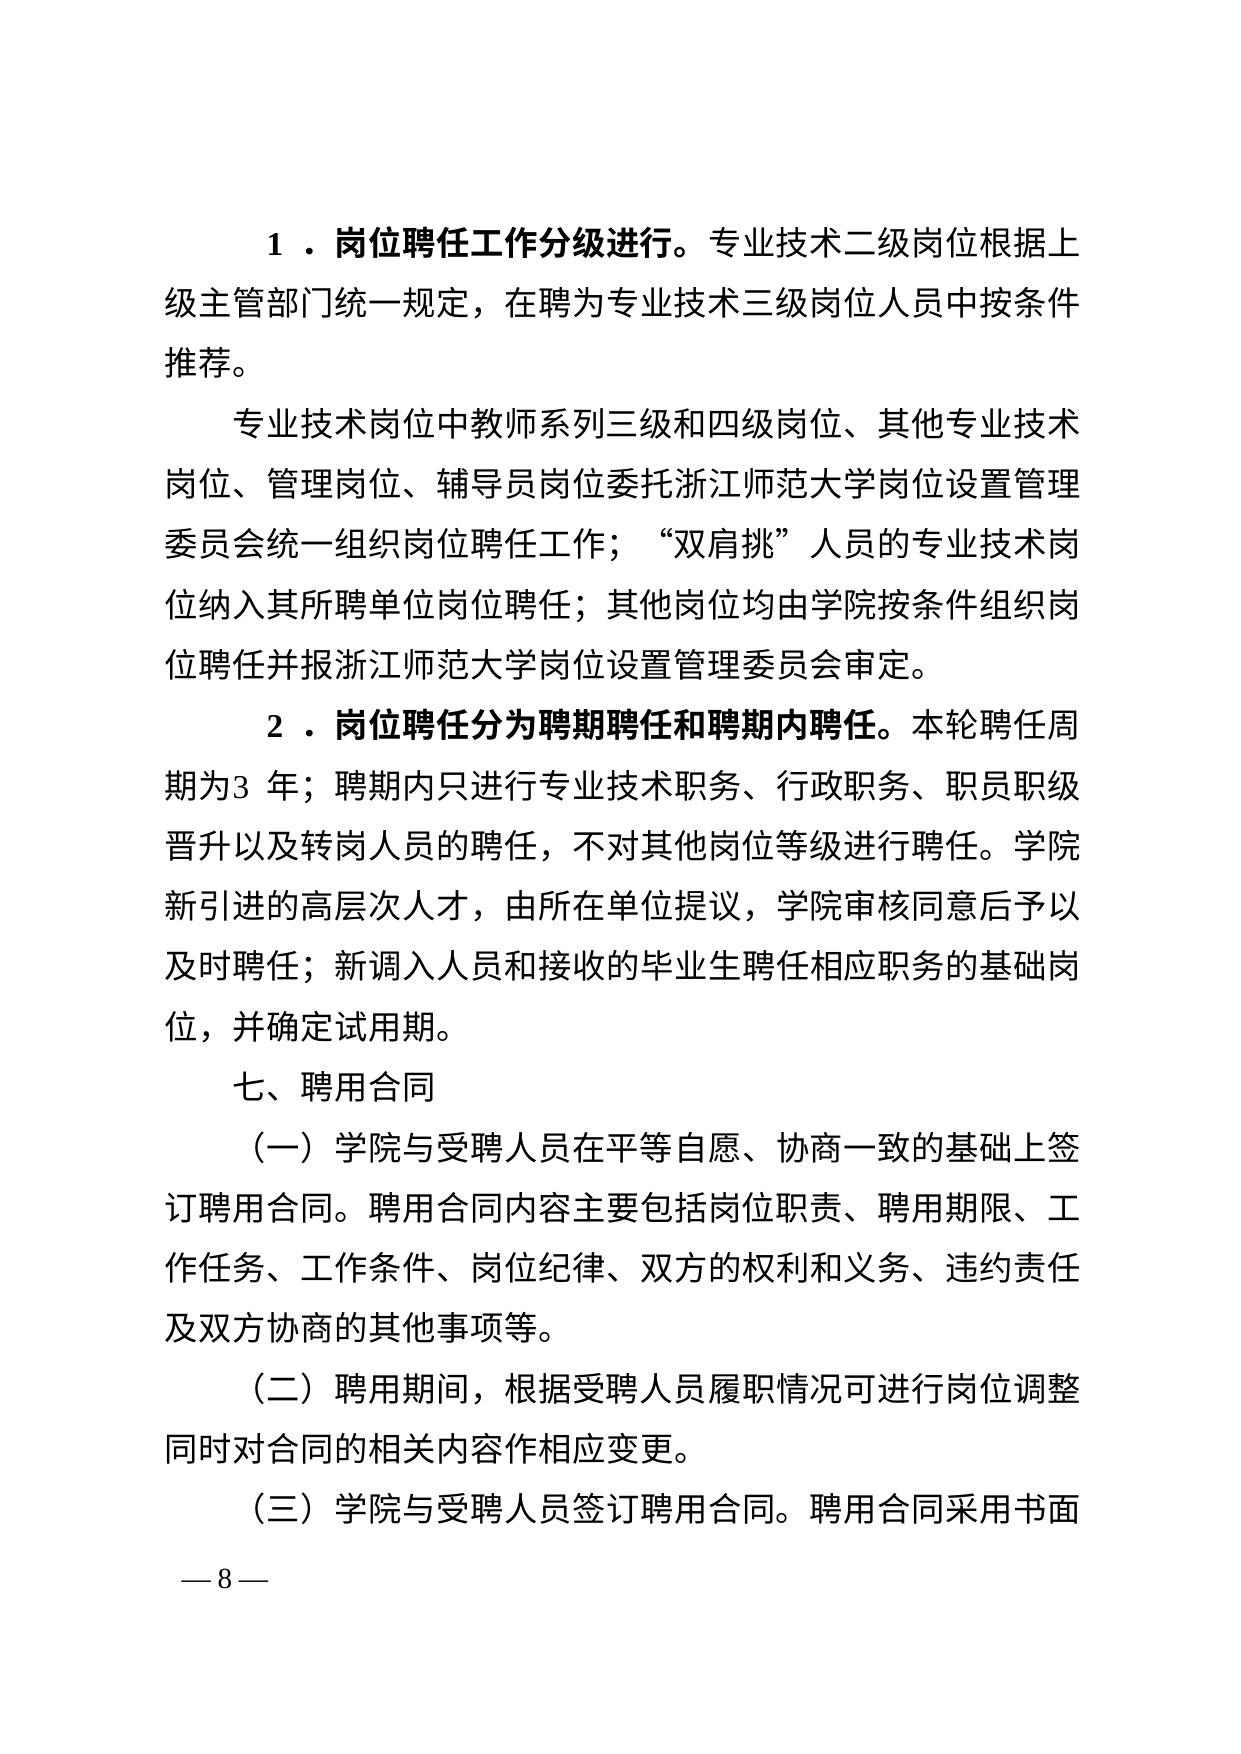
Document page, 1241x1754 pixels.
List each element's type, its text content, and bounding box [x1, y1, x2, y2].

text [164, 1477, 1081, 1537]
text （一）学院与受聘人员在平等自愿、协商一致的基础上签订聘用合同。聘用合同内容主要包括岗位职责、聘用期限、工作任务、工作条件、岗位纪律、双方的权利和义务、违约责任及双方协商的其他事项等。 [164, 1115, 1081, 1356]
text 专业技术岗位中教师系列三级和四级岗位、其他专业技术岗位、管理岗位、辅导员岗位委托浙江师范大学岗位设置管理委员会统一组织岗位聘任工作；“双肩挑”人员的专业技术岗位纳入其所聘单位岗位聘任；其他岗位均由学院按条件组织岗位聘任并报浙江师范大学岗位设置管理委员会审定。 [164, 391, 1081, 693]
text 1．岗位聘任工作分级进行。专业技术二级岗位根据上级主管部门统一规定，在聘为专业技术三级岗位人员中按条件推荐。 [164, 211, 1081, 391]
text 2．岗位聘任分为聘期聘任和聘期内聘任。本轮聘任周期为3年；聘期内只进行专业技术职务、行政职务、职员职级晋升以及转岗人员的聘任，不对其他岗位等级进行聘任。学院新引进的高层次人才，由所在单位提议，学院审核同意后予以及时聘任；新调入人员和接收的毕业生聘任相应职务的基础岗位，并确定试用期。 [164, 693, 1081, 1055]
text 七、聘用合同 [164, 1055, 1081, 1115]
text （二）聘用期间，根据受聘人员履职情况可进行岗位调整，同时对合同的相关内容作相应变更。 [164, 1356, 1081, 1477]
